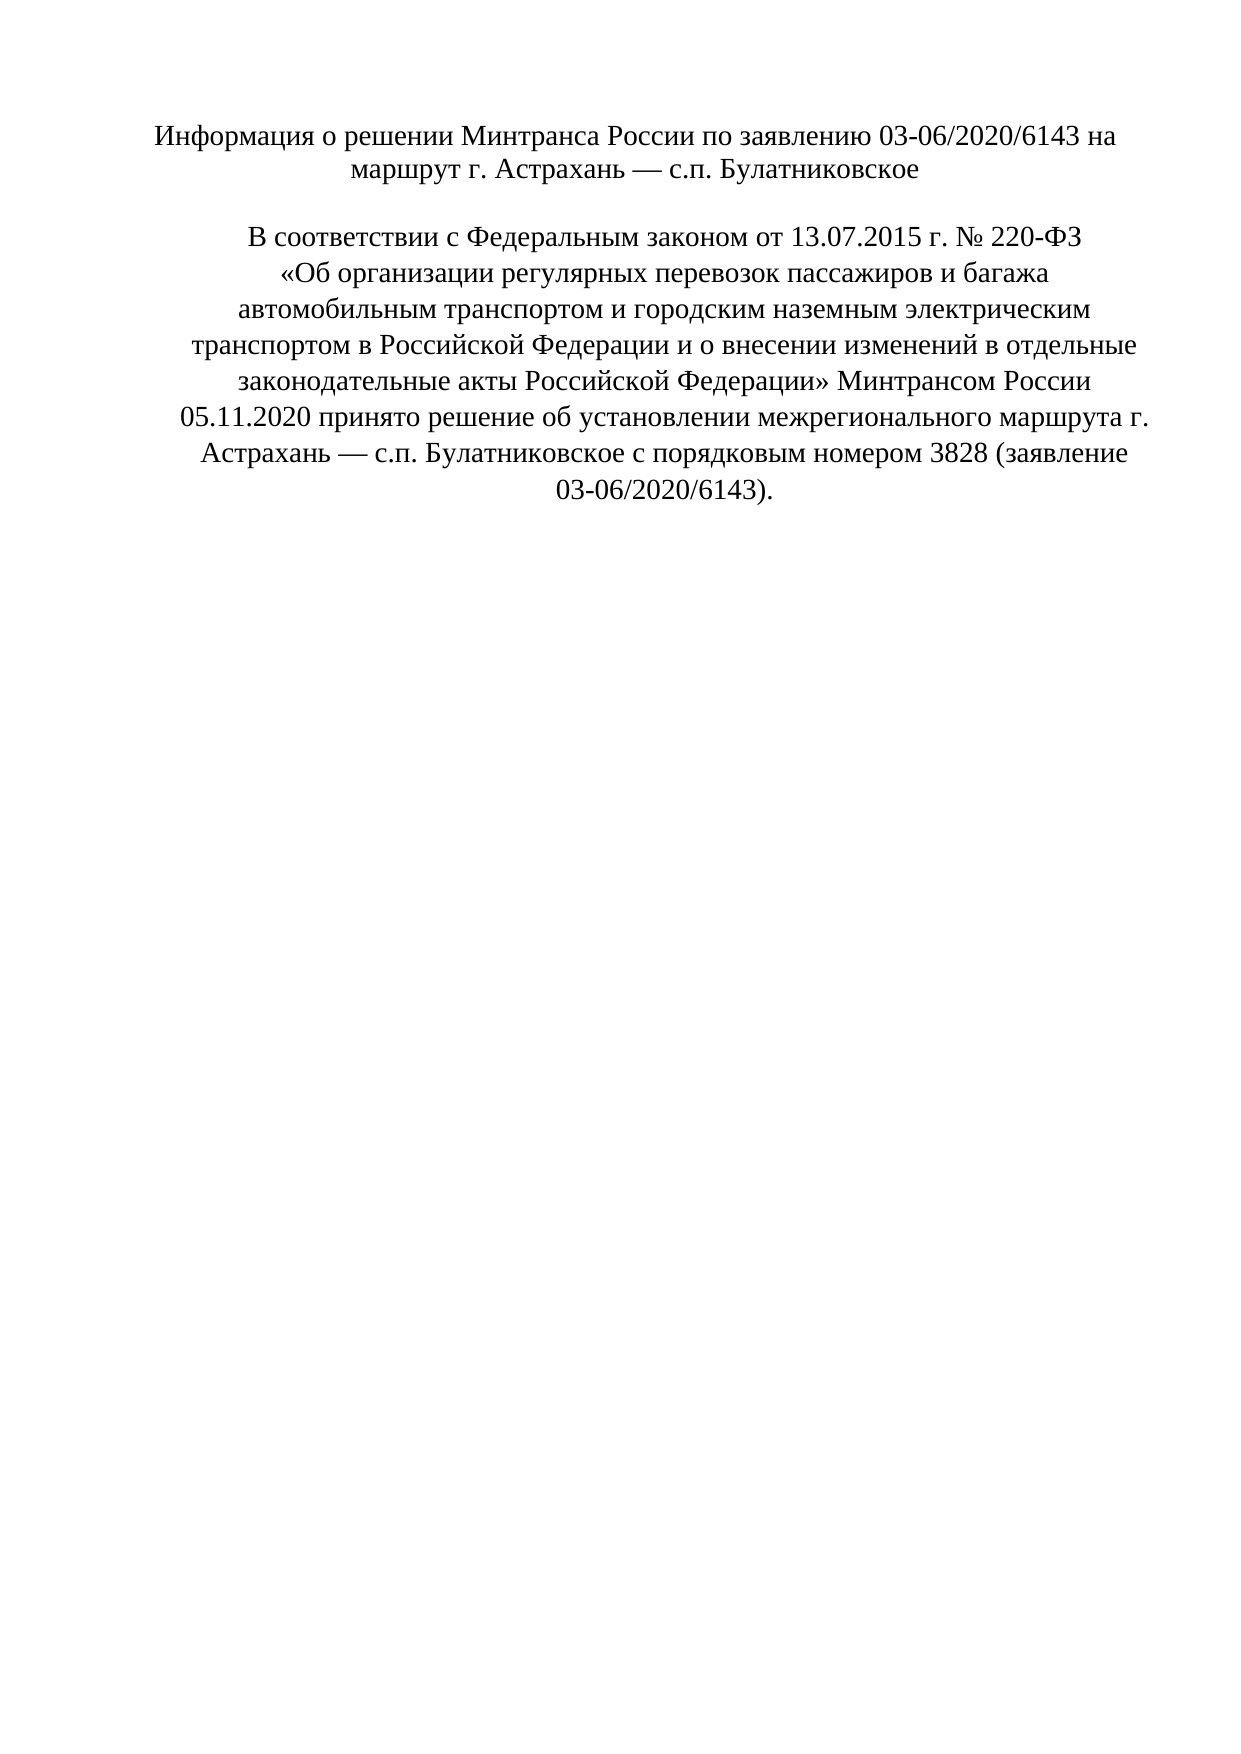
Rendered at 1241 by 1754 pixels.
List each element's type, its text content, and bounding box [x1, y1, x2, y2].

text В соответствии с Федеральным законом от 13.07.2015 г. № 220-ФЗ «Об организации регулярных перевозок пассажиров и багажа автомобильным транспортом и городским наземным электрическим транспортом в Российской Федерации и о внесении изменений в отдельные законодательные акты Российской Федерации» Минтрансом России 05.11.2020 принято решение об установлении межрегионального маршрута г. Астрахань — с.п. Булатниковское с порядковым номером 3828 (заявление 03-06/2020/6143). [177, 219, 1152, 505]
text Информация о решении Минтранса России по заявлению 03-06/2020/6143 на маршрут г. Астрахань — с.п. Булатниковское [118, 118, 1152, 185]
